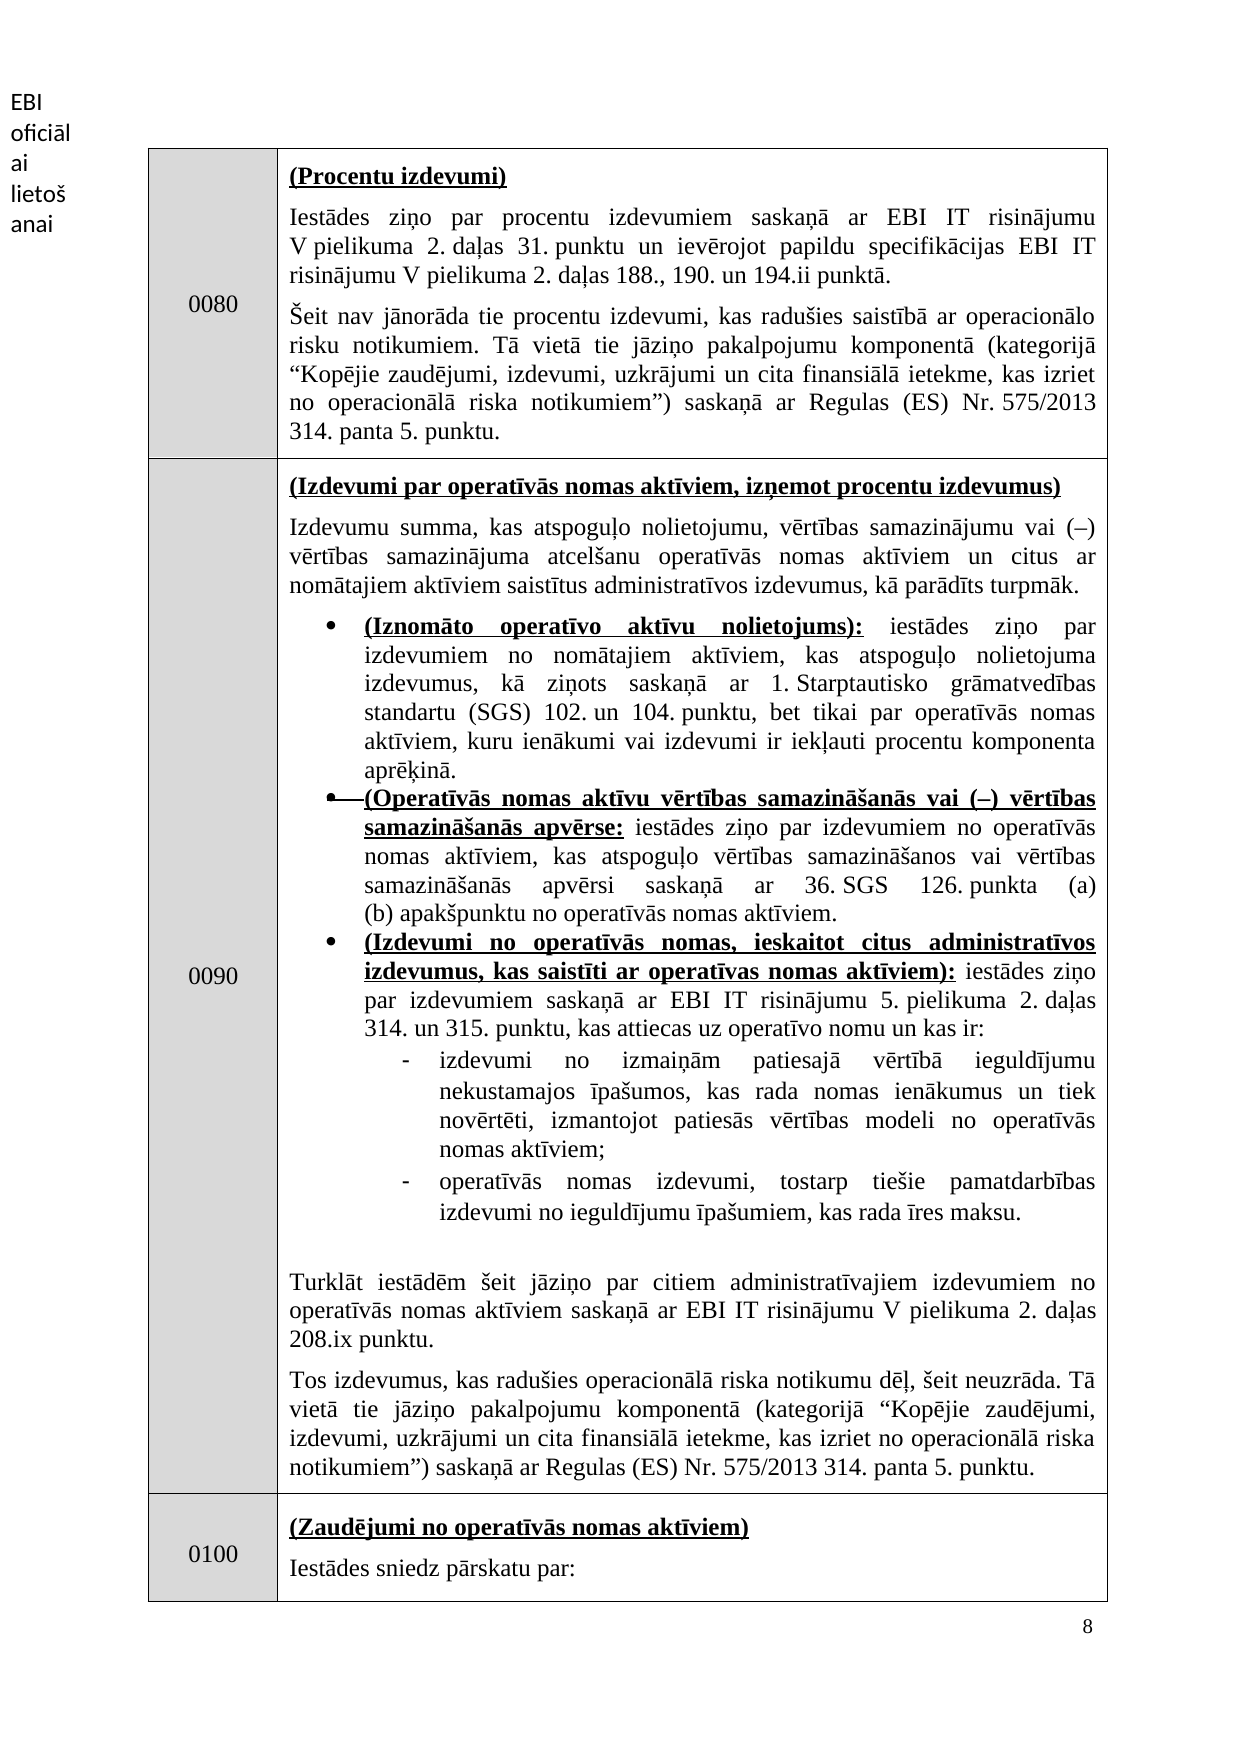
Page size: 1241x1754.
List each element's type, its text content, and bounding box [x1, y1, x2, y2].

table_cell (Procentu izdevumi) Iestādes ziņo par procentu izdevumiem saskaņā ar EBI IT risinājumu V pielikuma 2. daļas 31. punktu un ievērojot papildu specifikācijas EBI IT risinājumu V pielikuma 2. daļas 188., 190. un 194.ii punktā. Šeit nav jānorāda tie procentu izdevumi, kas radušies saistībā ar operacionālo risku notikumiem. Tā vietā tie jāziņo pakalpojumu komponentā (kategorijā “Kopējie zaudējumi, izdevumi, uzkrājumi un cita finansiālā ietekme, kas izriet no operacionālā riska notikumiem”) saskaņā ar Regulas (ES) Nr. 575/2013 314. panta 5. punktu. [278, 149, 1107, 457]
table_cell 0080 [149, 149, 277, 457]
table_cell 0100 [149, 1494, 277, 1601]
table_cell (Izdevumi par operatīvās nomas aktīviem, izņemot procentu izdevumus) Izdevumu summa, kas atspoguļo nolietojumu, vērtības samazinājumu vai (–) vērtības samazinājuma atcelšanu operatīvās nomas aktīviem un citus ar nomātajiem aktīviem saistītus administratīvos izdevumus, kā parādīts turpmāk. (Iznomāto operatīvo aktīvu nolietojums): iestādes ziņo par izdevumiem no nomātajiem aktīviem, kas atspoguļo nolietojuma izdevumus, kā ziņots saskaņā ar 1. Starptautisko grāmatvedības standartu (SGS) 102. un 104. punktu, bet tikai par operatīvās nomas aktīviem, kuru ienākumi vai izdevumi ir iekļauti procentu komponenta aprēķinā. (Operatīvās nomas aktīvu vērtības samazināšanās vai (–) vērtības samazināšanās apvērse: iestādes ziņo par izdevumiem no operatīvās nomas aktīviem, kas atspoguļo vērtības samazināšanos vai vērtības samazināšanās apvērsi saskaņā ar 36. SGS 126. punkta (a)(b) apakšpunktu no operatīvās nomas aktīviem. (Izdevumi no operatīvās nomas, ieskaitot citus administratīvos izdevumus, kas saistīti ar operatīvas nomas aktīviem): iestādes ziņo par izdevumiem saskaņā ar EBI IT risinājumu 5. pielikuma 2. daļas 314. un 315. punktu, kas attiecas uz operatīvo nomu un kas ir: izdevumi no izmaiņām patiesajā vērtībā ieguldījumu nekustamajos īpašumos, kas rada nomas ienākumus un tiek novērtēti, izmantojot patiesās vērtības modeli no operatīvās nomas aktīviem; operatīvās nomas izdevumi, tostarp tiešie pamatdarbības izdevumi no ieguldījumu īpašumiem, kas rada īres maksu. Turklāt iestādēm šeit jāziņo par citiem administratīvajiem izdevumiem no operatīvās nomas aktīviem saskaņā ar EBI IT risinājumu V pielikuma 2. daļas 208.ix punktu. Tos izdevumus, kas radušies operacionālā riska notikumu dēļ, šeit neuzrāda. Tā vietā tie jāziņo pakalpojumu komponentā (kategorijā “Kopējie zaudējumi, izdevumi, uzkrājumi un cita finansiālā ietekme, kas izriet no operacionālā riska notikumiem”) saskaņā ar Regulas (ES) Nr. 575/2013 314. panta 5. punktu. [278, 459, 1107, 1493]
table_cell 0090 [149, 459, 277, 1493]
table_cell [278, 1494, 1107, 1601]
